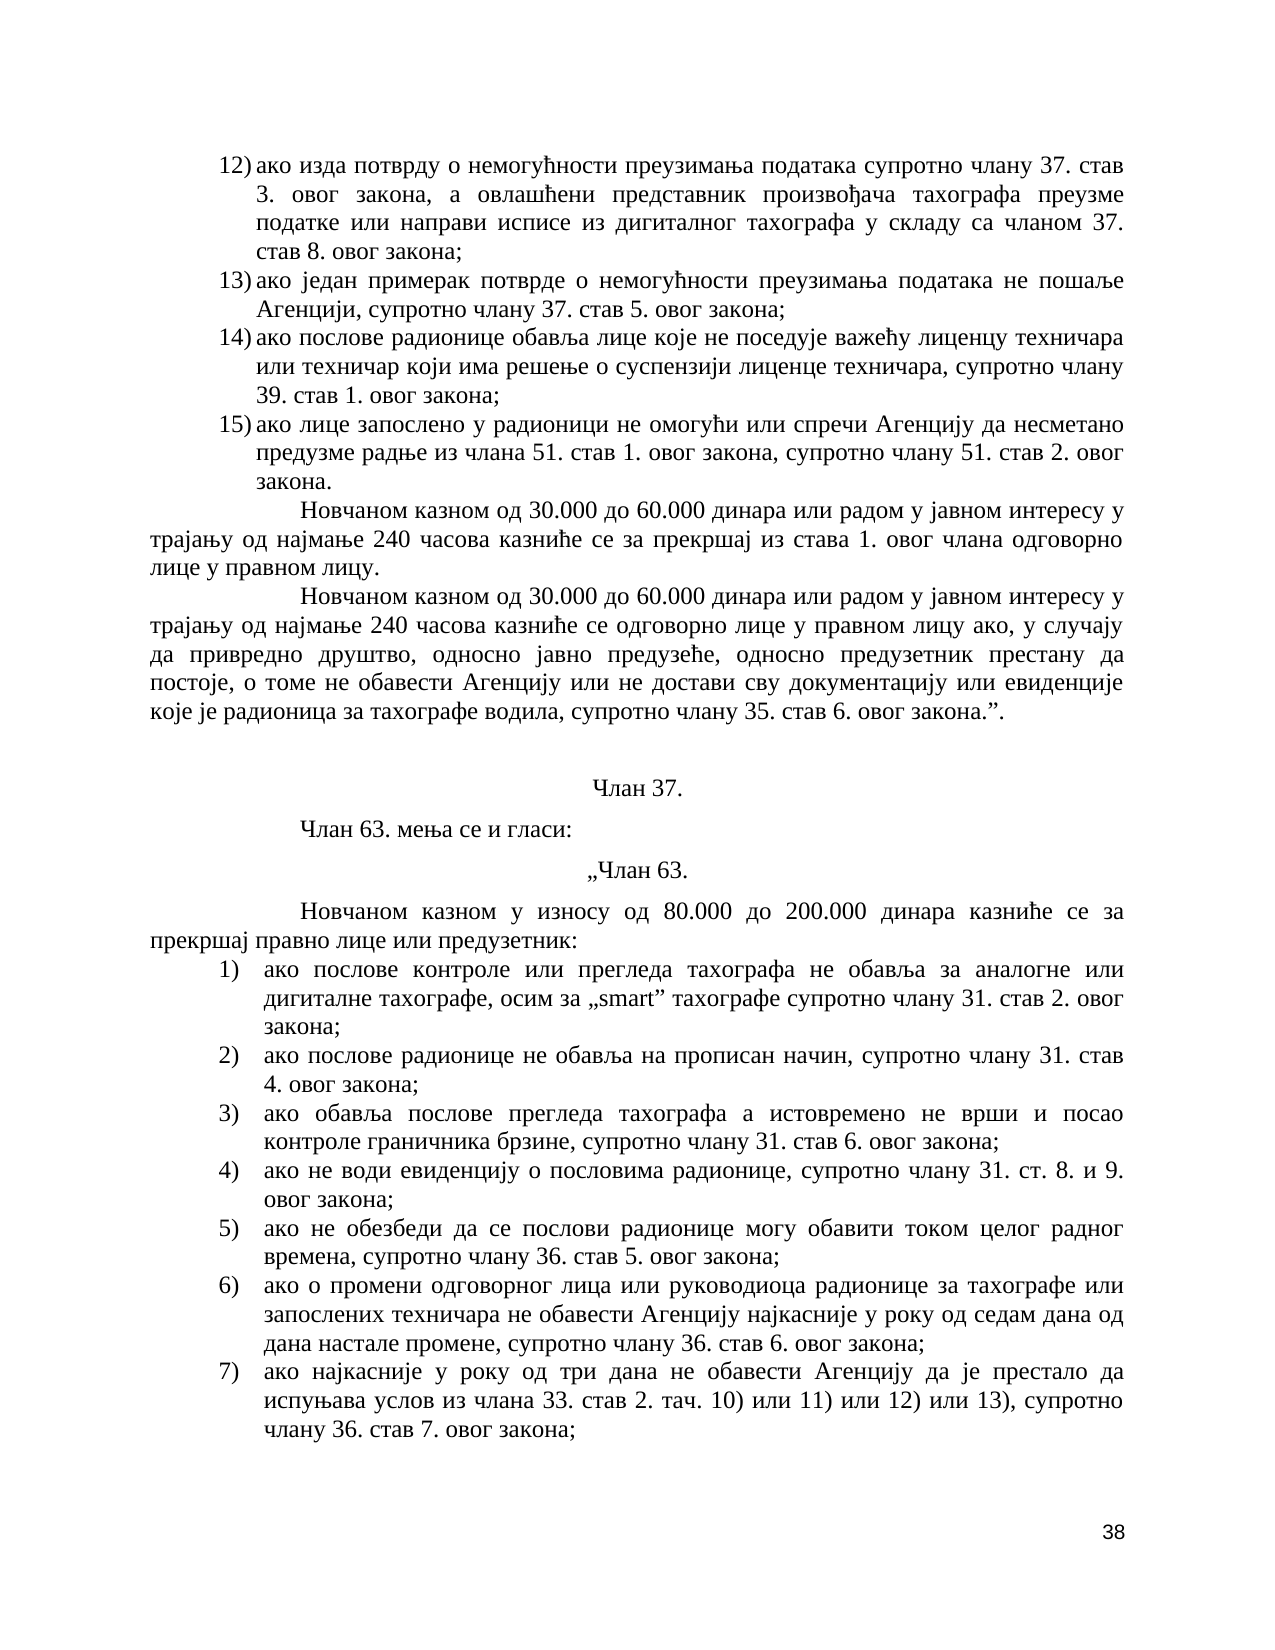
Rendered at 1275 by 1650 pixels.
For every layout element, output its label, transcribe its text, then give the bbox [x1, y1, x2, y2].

list ако лице запослено у радионици не омогући или спречи Агенцију да несметано предузме радње из члана 51. став 1. овог закона, супротно члану 51. став 2. овог закона. [218, 409, 1125, 495]
text „Члан 63. [225, 855, 1050, 884]
list ако обавља послове прегледа тахографа а истовремено не врши и посао контроле граничника брзине, супротно члану 31. став 6. овог закона; [218, 1098, 1125, 1155]
list ако о промени одговорног лица или руководиоца радионице за тахографе или запослених техничара не обавести Агенцију најкасније у року од седам дана од дана настале промене, супротно члану 36. став 6. овог закона; [218, 1270, 1125, 1356]
list ако не води евиденцију о пословима радионице, супротно члану 31. ст. 8. и 9. овог закона; [218, 1155, 1125, 1213]
list ако послове радионице не обавља на прописан начин, супротно члану 31. став 4. овог закона; [218, 1040, 1125, 1098]
list ако један примерак потврде о немогућности преузимања података не пошаље Агенцији, супротно члану 37. став 5. овог закона; [218, 265, 1125, 322]
list ако изда потврду о немогућности преузимања података супротно члану 37. став 3. овог закона, а овлашћени представник произвођача тахографа преузме податке или направи исписе из дигиталног тахографа у складу са чланом 37. став 8. овог закона; [218, 150, 1125, 265]
text Новчаном казном у износу од 80.000 до 200.000 динара казниће се за прекршај правно лице или предузетник: [150, 896, 1125, 954]
list ако најкасније у року од три дана не обавести Агенцију да је престало да испуњава услов из члана 33. став 2. тач. 10) или 11) или 12) или 13), супротно члану 36. став 7. овог закона; [218, 1356, 1125, 1443]
text Члан 63. мења се и гласи: [225, 814, 1050, 843]
text Новчаном казном од 30.000 до 60.000 динара или радом у јавном интересу у трајању од најмање 240 часова казниће се за прекршај из става 1. овог члана одговорно лице у правном лицу. [150, 495, 1125, 581]
text Новчаном казном од 30.000 до 60.000 динара или радом у јавном интересу у трајању од најмање 240 часова казниће се одговорно лице у правном лицу ако, у случају да привредно друштво, односно јавно предузеће, односно предузетник престану да постоје, о томе не обавести Агенцију или не достави сву документацију или евиденције које је радионица за тахографе водила, супротно члану 35. став 6. овог закона.ˮ. [150, 581, 1125, 725]
list ако послове контроле или прегледа тахографа не обавља за аналогне или дигиталне тахографе, осим за „smartˮ тахографе супротно члану 31. став 2. овог закона; [218, 954, 1125, 1040]
list ако послове радионице обавља лице које не поседује важећу лиценцу техничара или техничар који има решење о суспензији лиценце техничара, супротно члану 39. став 1. овог закона; [218, 322, 1125, 409]
text Члан 37. [225, 773, 1050, 801]
list ако не обезбеди да се послови радионице могу обавити током целог радног времена, супротно члану 36. став 5. овог закона; [218, 1213, 1125, 1270]
